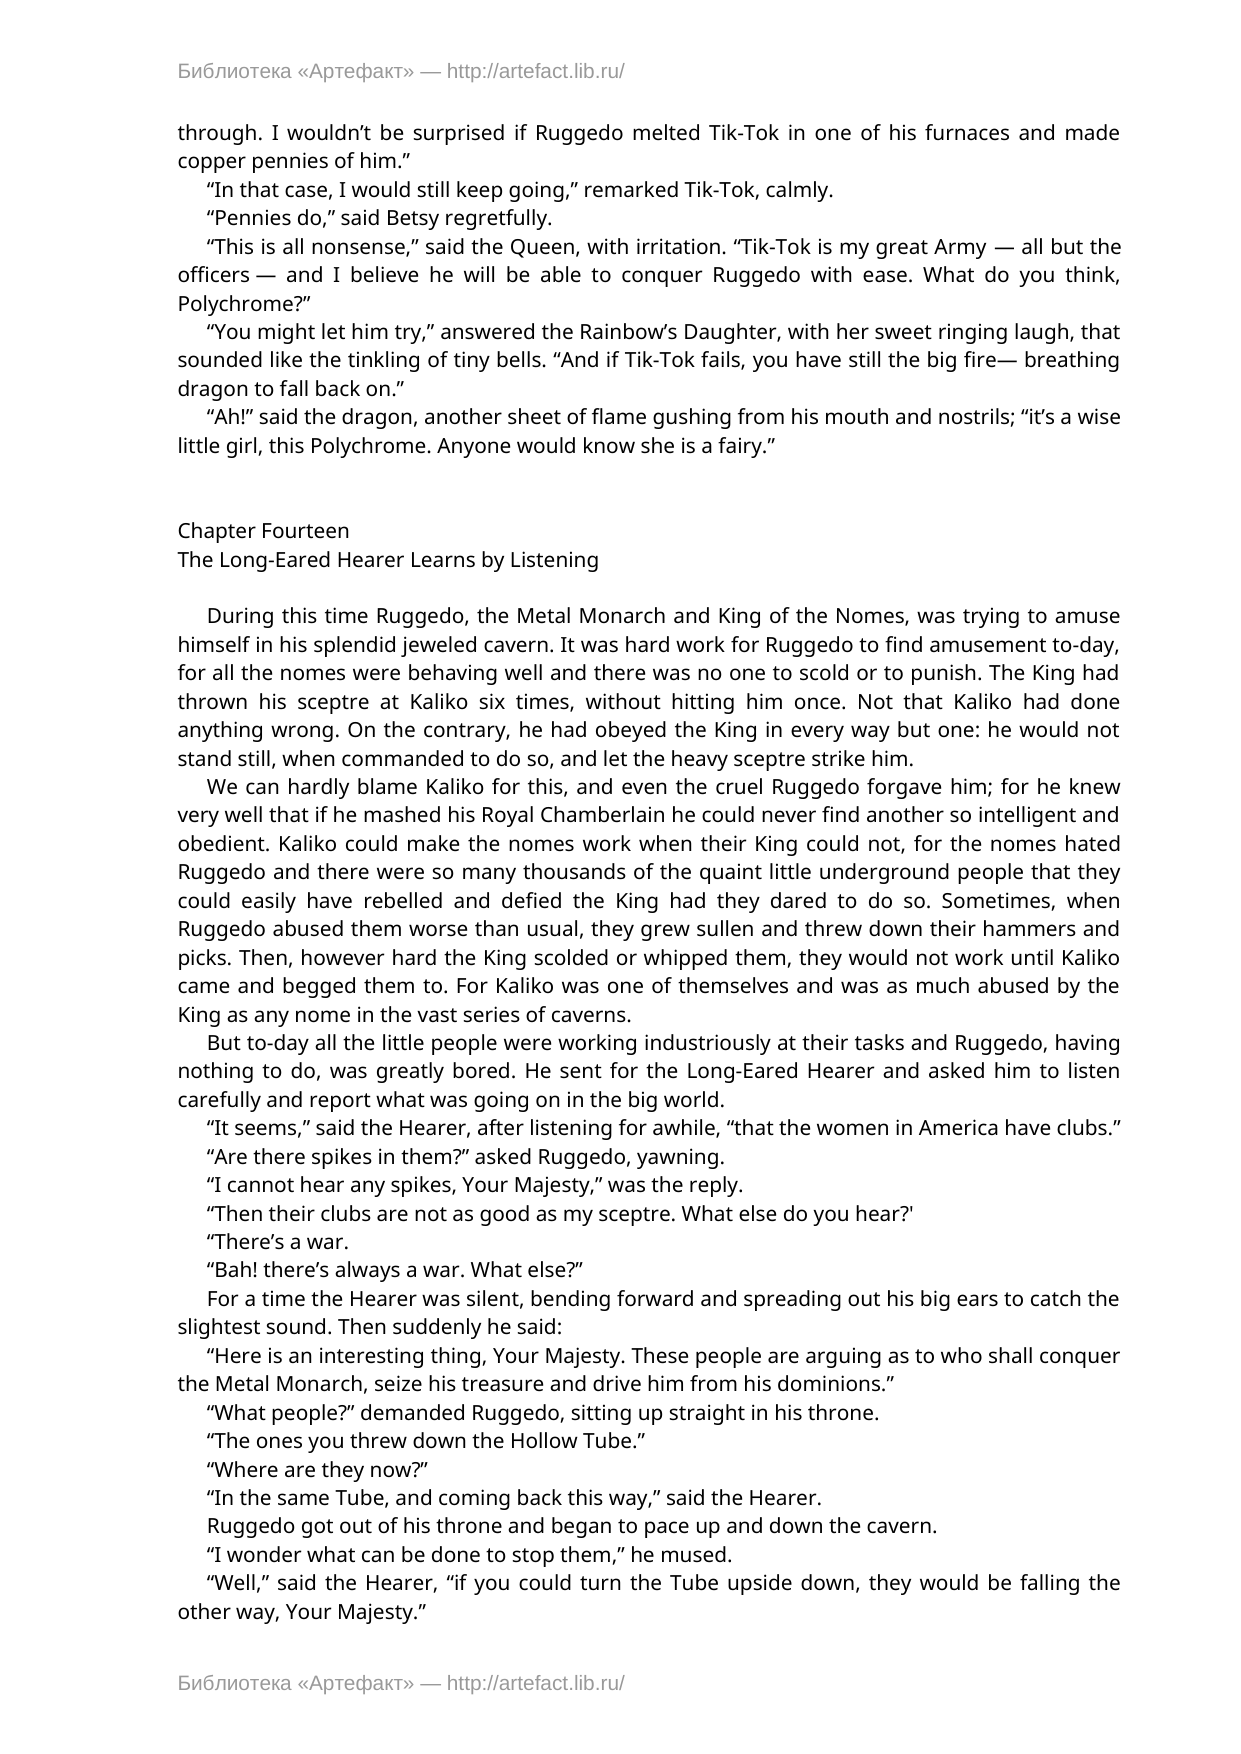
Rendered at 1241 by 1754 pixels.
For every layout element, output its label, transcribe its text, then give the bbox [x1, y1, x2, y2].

text Ruggedo got out of his throne and began to pace up and down the cavern. [177, 1512, 1122, 1540]
subtitle The Long-Eared Hearer Learns by Listening [177, 545, 1122, 573]
text “Are there spikes in them?” asked Ruggedo, yawning. [177, 1142, 1122, 1170]
text “Ah!” said the dragon, another sheet of flame gushing from his mouth and nostrils; “it’s a wise little girl, this Polychrome. Anyone would know she is a fairy.” [177, 402, 1122, 459]
text “There’s a war. [177, 1227, 1122, 1256]
text “Well,” said the Hearer, “if you could turn the Tube upside down, they would be falling the other way, Your Majesty.” [177, 1568, 1122, 1625]
text “In that case, I would still keep going,” remarked Tik-Tok, calmly. [177, 175, 1122, 203]
text “Here is an interesting thing, Your Majesty. These people are arguing as to who shall conquer the Metal Monarch, seize his treasure and drive him from his dominions.” [177, 1341, 1122, 1398]
text During this time Ruggedo, the Metal Monarch and King of the Nomes, was trying to amuse himself in his splendid jeweled cavern. It was hard work for Ruggedo to find amusement to-day, for all the nomes were behaving well and there was no one to scold or to punish. The King had thrown his sceptre at Kaliko six times, without hitting him once. Not that Kaliko had done anything wrong. On the contrary, he had obeyed the King in every way but one: he would not stand still, when commanded to do so, and let the heavy sceptre strike him. [177, 602, 1122, 772]
text “You might let him try,” answered the Rainbow’s Daughter, with her sweet ringing laugh, that sounded like the tinkling of tiny bells. “And if Tik-Tok fails, you have still the big fire— breathing dragon to fall back on.” [177, 317, 1122, 402]
text “Where are they now?” [177, 1455, 1122, 1483]
text But to-day all the little people were working industriously at their tasks and Ruggedo, having nothing to do, was greatly bored. He sent for the Long-Eared Hearer and asked him to listen carefully and report what was going on in the big world. [177, 1028, 1122, 1113]
text “I wonder what can be done to stop them,” he mused. [177, 1540, 1122, 1568]
text “In the same Tube, and coming back this way,” said the Hearer. [177, 1483, 1122, 1512]
text “Bah! there’s always a war. What else?” [177, 1256, 1122, 1284]
text “Pennies do,” said Betsy regretfully. [177, 203, 1122, 232]
text For a time the Hearer was silent, bending forward and spreading out his big ears to catch the slightest sound. Then suddenly he said: [177, 1284, 1122, 1341]
text “Then their clubs are not as good as my sceptre. What else do you hear?' [177, 1199, 1122, 1227]
subtitle Chapter Fourteen [177, 516, 1122, 545]
text “What people?” demanded Ruggedo, sitting up straight in his throne. [177, 1398, 1122, 1426]
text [177, 118, 1122, 175]
text “This is all nonsense,” said the Queen, with irritation. “Tik-Tok is my great Army — all but the officers — and I believe he will be able to conquer Ruggedo with ease. What do you think, Polychrome?” [177, 232, 1122, 317]
text We can hardly blame Kaliko for this, and even the cruel Ruggedo forgave him; for he knew very well that if he mashed his Royal Chamberlain he could never find another so intelligent and obedient. Kaliko could make the nomes work when their King could not, for the nomes hated Ruggedo and there were so many thousands of the quaint little underground people that they could easily have rebelled and defied the King had they dared to do so. Sometimes, when Ruggedo abused them worse than usual, they grew sullen and threw down their hammers and picks. Then, however hard the King scolded or whipped them, they would not work until Kaliko came and begged them to. For Kaliko was one of themselves and was as much abused by the King as any nome in the vast series of caverns. [177, 772, 1122, 1028]
text “It seems,” said the Hearer, after listening for awhile, “that the women in America have clubs.” [177, 1113, 1122, 1142]
text “The ones you threw down the Hollow Tube.” [177, 1426, 1122, 1455]
text “I cannot hear any spikes, Your Majesty,” was the reply. [177, 1170, 1122, 1199]
